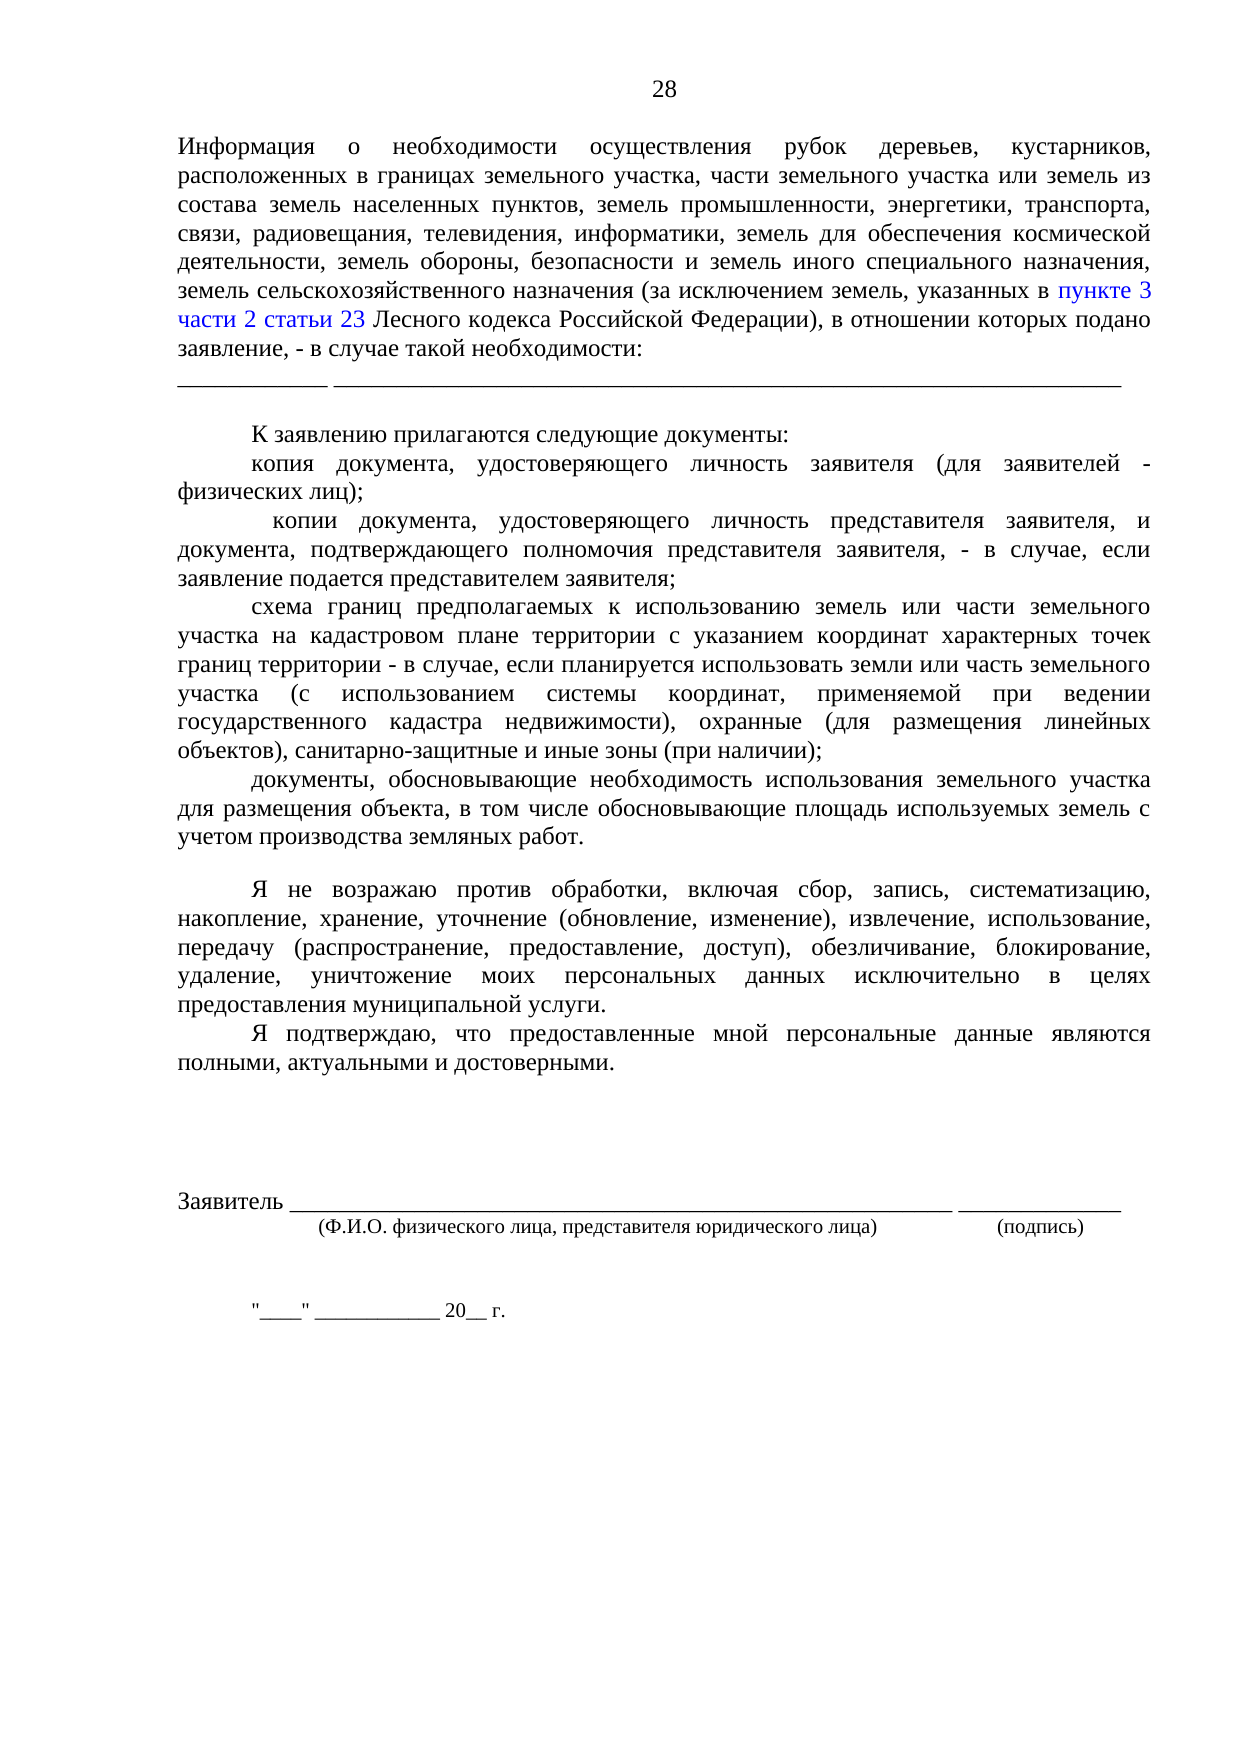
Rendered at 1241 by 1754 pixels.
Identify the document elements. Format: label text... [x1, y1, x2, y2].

text (Ф.И.О. физического лица, представителя юридического лица) (подпись) [177, 1214, 1152, 1238]
text документы, обосновывающие необходимость использования земельного участка для размещения объекта, в том числе обосновывающие площадь используемых земель с учетом производства земляных работ. [177, 764, 1152, 850]
text копия документа, удостоверяющего личность заявителя (для заявителей - физических лиц); [177, 448, 1152, 505]
text Я не возражаю против обработки, включая сбор, запись, систематизацию, накопление, хранение, уточнение (обновление, изменение), извлечение, использование, передачу (распространение, предоставление, доступ), обезличивание, блокирование, удаление, уничтожение моих персональных данных исключительно в целях предоставления муниципальной услуги. [177, 874, 1152, 1018]
text Информация о необходимости осуществления рубок деревьев, кустарников, расположенных в границах земельного участка, части земельного участка или земель из состава земель населенных пунктов, земель промышленности, энергетики, транспорта, связи, радиовещания, телевидения, информатики, земель для обеспечения космической деятельности, земель обороны, безопасности и земель иного специального назначения, земель сельскохозяйственного назначения (за исключением земель, указанных в пункте 3 части 2 статьи 23 Лесного кодекса Российской Федерации), в отношении которых подано заявление, - в случае такой необходимости: [177, 131, 1152, 361]
text К заявлению прилагаются следующие документы: [177, 419, 1152, 448]
text схема границ предполагаемых к использованию земель или части земельного участка на кадастровом плане территории с указанием координат характерных точек границ территории - в случае, если планируется использовать земли или часть земельного участка (с использованием системы координат, применяемой при ведении государственного кадастра недвижимости), охранные (для размещения линейных объектов), санитарно-защитные и иные зоны (при наличии); [177, 591, 1152, 764]
text копии документа, удостоверяющего личность представителя заявителя, и документа, подтверждающего полномочия представителя заявителя, - в случае, если заявление подается представителем заявителя; [177, 505, 1152, 591]
text ____________ _______________________________________________________________ [177, 361, 1152, 390]
text Я подтверждаю, что предоставленные мной персональные данные являются полными, актуальными и достоверными. [177, 1018, 1152, 1075]
text Заявитель _____________________________________________________ _____________ [177, 1186, 1152, 1214]
text "____" ____________ 20__ г. [177, 1298, 1152, 1322]
